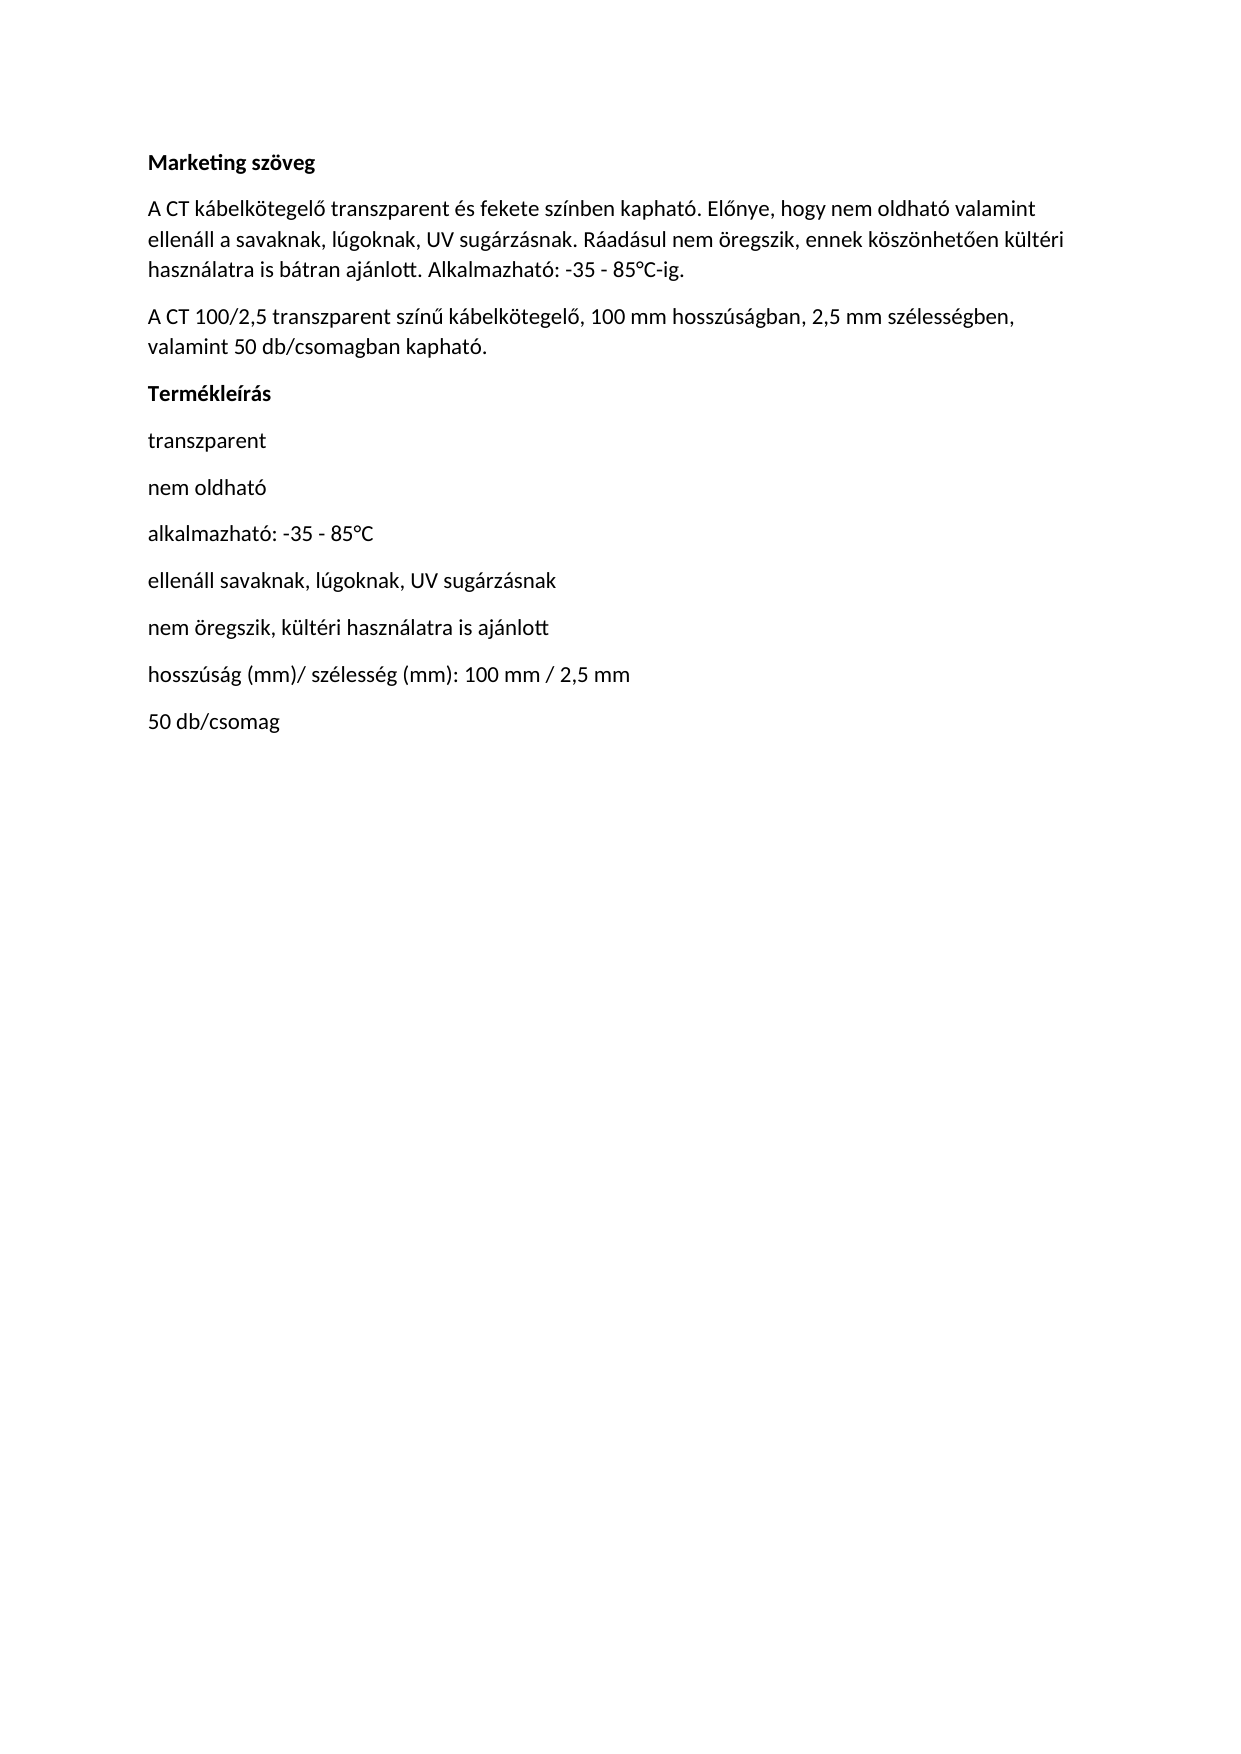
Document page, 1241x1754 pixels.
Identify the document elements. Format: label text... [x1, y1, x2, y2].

text hosszúság (mm)/ szélesség (mm): 100 mm / 2,5 mm [148, 660, 1093, 688]
text nem oldható [148, 473, 1093, 501]
text Termékleírás [148, 379, 1093, 407]
text ellenáll savaknak, lúgoknak, UV sugárzásnak [148, 566, 1093, 594]
text A CT kábelkötegelő transzparent és fekete színben kapható. Előnye, hogy nem oldható valamint ellenáll a savaknak, lúgoknak, UV sugárzásnak. Ráadásul nem öregszik, ennek köszönhetően kültéri használatra is bátran ajánlott. Alkalmazható: -35 - 85°C-ig. [148, 194, 1093, 283]
text nem öregszik, kültéri használatra is ajánlott [148, 613, 1093, 641]
text 50 db/csomag [148, 707, 1093, 735]
text alkalmazható: -35 - 85°C [148, 519, 1093, 547]
text transzparent [148, 426, 1093, 454]
text A CT 100/2,5 transzparent színű kábelkötegelő, 100 mm hosszúságban, 2,5 mm szélességben, valamint 50 db/csomagban kapható. [148, 302, 1093, 360]
text Marketing szöveg [148, 148, 1093, 176]
